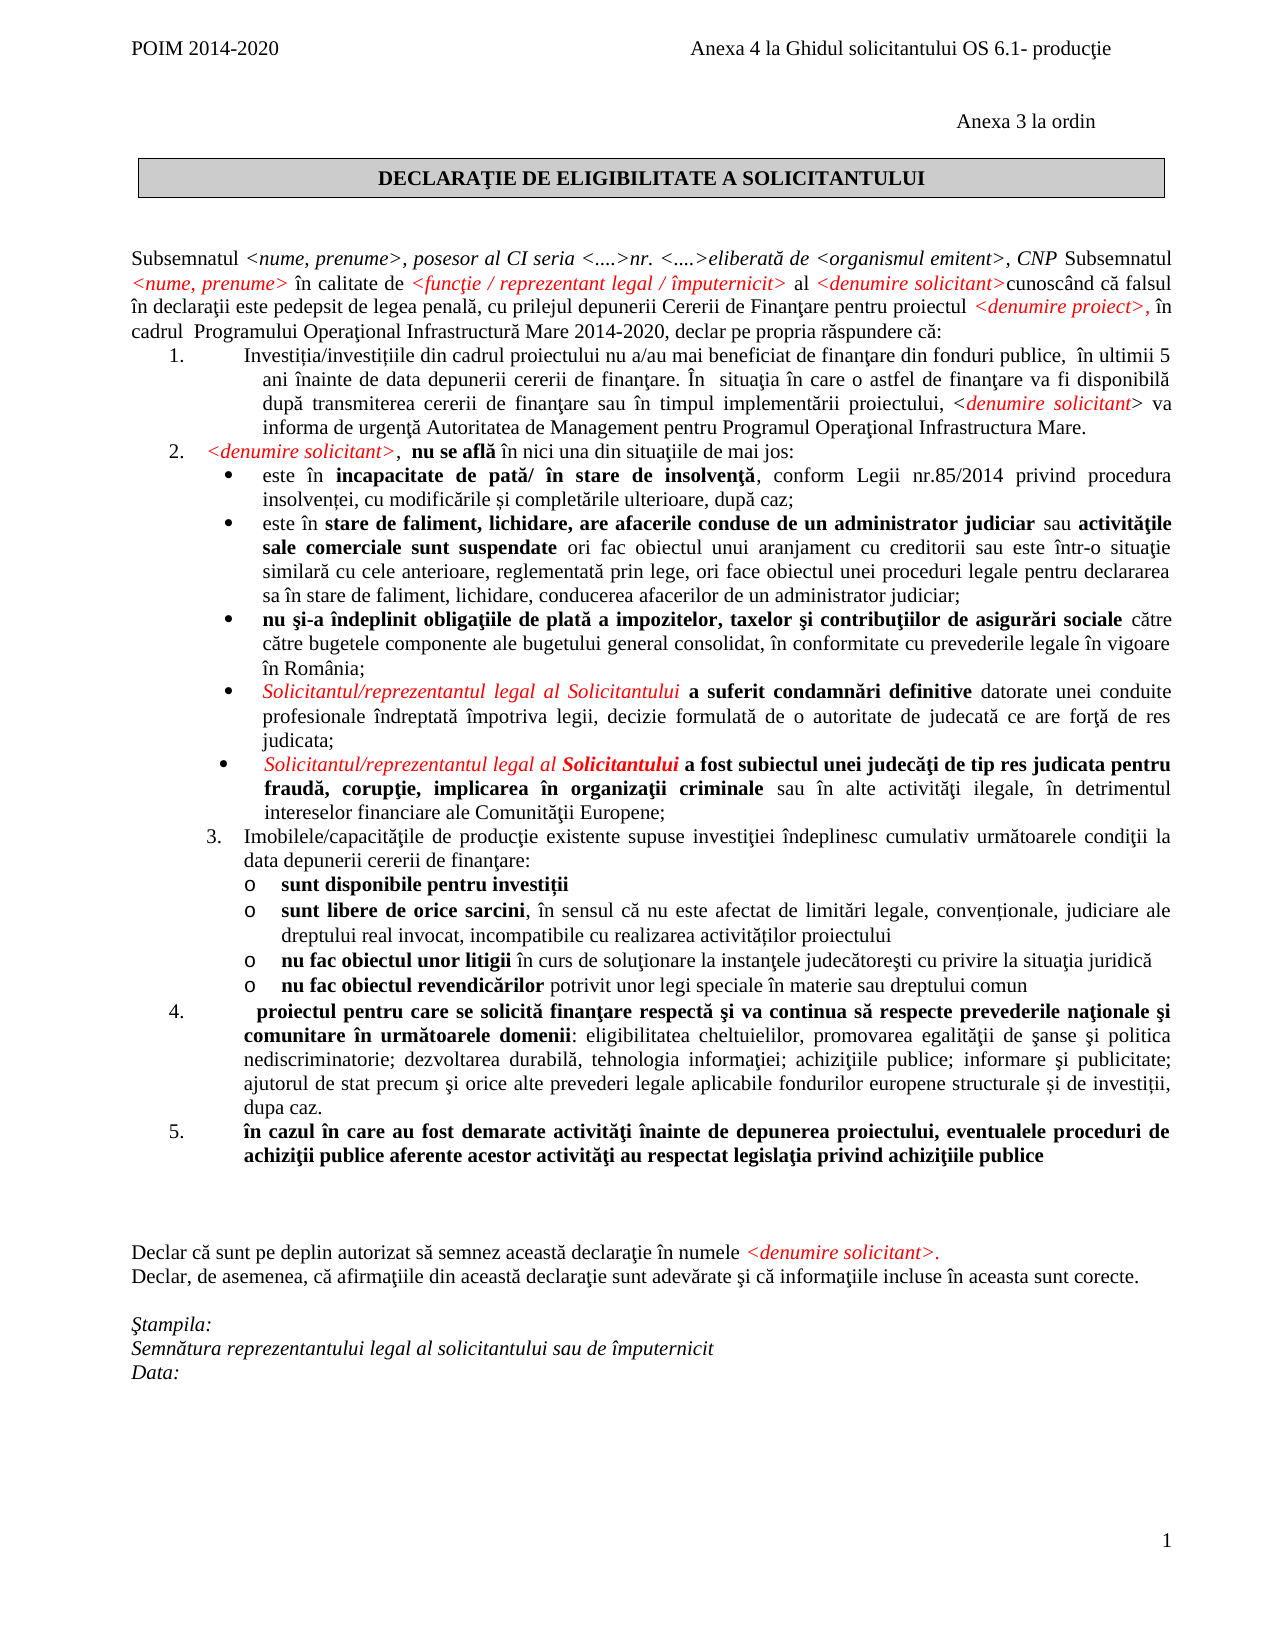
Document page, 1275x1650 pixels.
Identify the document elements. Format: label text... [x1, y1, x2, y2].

list sunt libere de orice sarcini, în sensul că nu este afectat de limitări legale, convenționale, judiciare ale dreptului real invocat, incompatibile cu realizarea activităților proiectului [244, 898, 1172, 947]
list în cazul în care au fost demarate activităţi înainte de depunerea proiectului, eventualele proceduri de achiziţii publice aferente acestor activităţi au respectat legislaţia privind achiziţiile publice [169, 1119, 1172, 1167]
table_header DECLARAŢIE DE ELIGIBILITATE A SOLICITANTULUI [139, 159, 1164, 197]
text Data: [131, 1360, 1172, 1384]
list nu şi-a îndeplinit obligaţiile de plată a impozitelor, taxelor şi contribuţiilor de asigurări sociale către către bugetele componente ale bugetului general consolidat, în conformitate cu prevederile legale în vigoare în România; [225, 607, 1172, 679]
list Imobilele/capacităţile de producţie existente supuse investiţiei îndeplinesc cumulativ următoarele condiţii la data depunerii cererii de finanţare: [206, 824, 1172, 872]
text Declar că sunt pe deplin autorizat să semnez această declaraţie în numele <denumire solicitant>. [131, 1239, 1172, 1264]
text Subsemnatul <nume, prenume>, posesor al CI seria <....>nr. <....>eliberată de <organismul emitent>, CNP Subsemnatul <nume, prenume> în calitate de <funcţie / reprezentant legal / împuternicit> al <denumire solicitant>cunoscând că falsul în declaraţii este pedepsit de legea penală, cu prilejul depunerii Cererii de Finanţare pentru proiectul <denumire proiect>, în cadrul Programului Operaţional Infrastructură Mare 2014-2020, declar pe propria răspundere că: [131, 246, 1172, 343]
text Semnătura reprezentantului legal al solicitantului sau de împuternicit [131, 1336, 1172, 1360]
list Investiția/investițiile din cadrul proiectului nu a/au mai beneficiat de finanţare din fonduri publice, în ultimii 5 ani înainte de data depunerii cererii de finanţare. În situaţia în care o astfel de finanţare va fi disponibilă după transmiterea cererii de finanţare sau în timpul implementării proiectului, <denumire solicitant> va informa de urgenţă Autoritatea de Management pentru Programul Operaţional Infrastructura Mare. [169, 343, 1172, 439]
list Solicitantul/reprezentantul legal al Solicitantului a fost subiectul unei judecăţi de tip res judicata pentru fraudă, corupţie, implicarea în organizaţii criminale sau în alte activităţi ilegale, în detrimentul intereselor financiare ale Comunităţii Europene; [220, 752, 1172, 824]
list <denumire solicitant>, nu se află în nici una din situaţiile de mai jos: [169, 439, 1172, 463]
list nu fac obiectul revendicărilor potrivit unor legi speciale în materie sau dreptului comun [244, 973, 1172, 999]
text Declar, de asemenea, că afirmaţiile din această declaraţie sunt adevărate şi că informaţiile incluse în aceasta sunt corecte. [131, 1264, 1172, 1288]
list proiectul pentru care se solicită finanţare respectă şi va continua să respecte prevederile naţionale şi comunitare în următoarele domenii: eligibilitatea cheltuielilor, promovarea egalităţii de şanse şi politica nediscriminatorie; dezvoltarea durabilă, tehnologia informaţiei; achiziţiile publice; informare şi publicitate; ajutorul de stat precum şi orice alte prevederi legale aplicabile fondurilor europene structurale și de investiții, dupa caz. [169, 999, 1172, 1119]
list este în incapacitate de pată/ în stare de insolvenţă, conform Legii nr.85/2014 privind procedura insolvenței, cu modificările și completările ulterioare, după caz; [225, 463, 1172, 511]
list nu fac obiectul unor litigii în curs de soluţionare la instanţele judecătoreşti cu privire la situaţia juridică [244, 947, 1172, 973]
text Ştampila: [131, 1312, 1172, 1336]
text Anexa 3 la ordin [131, 109, 1172, 133]
list sunt disponibile pentru investiții [244, 872, 1172, 898]
list Solicitantul/reprezentantul legal al Solicitantului a suferit condamnări definitive datorate unei conduite profesionale îndreptată împotriva legii, decizie formulată de o autoritate de judecată ce are forţă de res judicata; [225, 679, 1172, 752]
list este în stare de faliment, lichidare, are afacerile conduse de un administrator judiciar sau activităţile sale comerciale sunt suspendate ori fac obiectul unui aranjament cu creditorii sau este într-o situaţie similară cu cele anterioare, reglementată prin lege, ori face obiectul unei proceduri legale pentru declararea sa în stare de faliment, lichidare, conducerea afacerilor de un administrator judiciar; [225, 511, 1172, 607]
